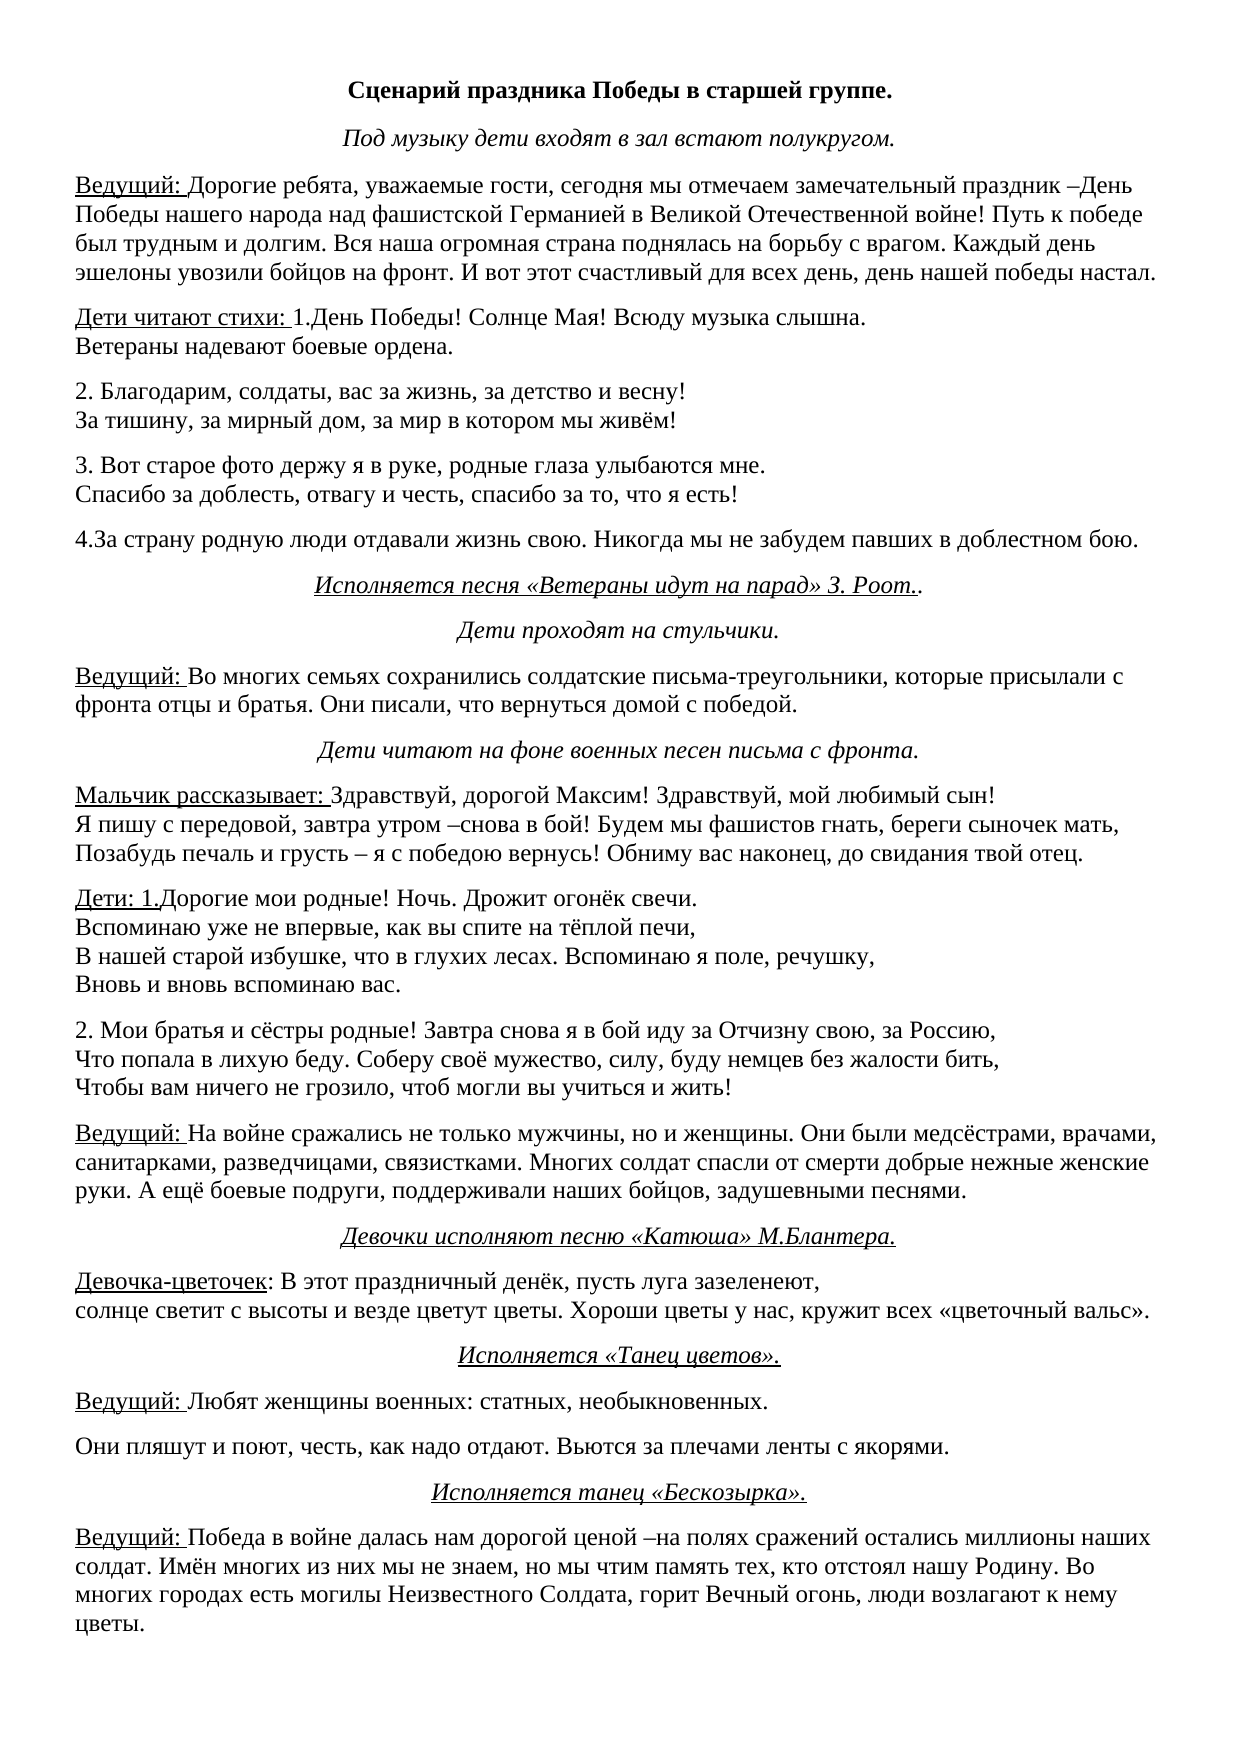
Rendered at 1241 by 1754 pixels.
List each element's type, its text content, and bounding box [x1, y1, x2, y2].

text Дети читают на фоне военных песен письма с фронта. [75, 735, 1165, 764]
text Ведущий: На войне сражались не только мужчины, но и женщины. Они были медсёстрами, врачами, санитарками, разведчицами, связистками. Многих солдат спасли от смерти добрые нежные женские руки. А ещё боевые подруги, поддерживали наших бойцов, задушевными песнями. [75, 1118, 1165, 1204]
text 4.За страну родную люди отдавали жизнь свою. Никогда мы не забудем павших в доблестном бою. [75, 524, 1165, 553]
text Ведущий: Любят женщины военных: статных, необыкновенных. [75, 1386, 1165, 1414]
text Ведущий: Победа в войне далась нам дорогой ценой –на полях сражений остались миллионы наших солдат. Имён многих из них мы не знаем, но мы чтим память тех, кто отстоял нашу Родину. Во многих городах есть могилы Неизвестного Солдата, горит Вечный огонь, люди возлагают к нему цветы. [75, 1522, 1165, 1637]
text Дети: 1.Дорогие мои родные! Ночь. Дрожит огонёк свечи. Вспоминаю уже не впервые, как вы спите на тёплой печи, В нашей старой избушке, что в глухих лесах. Вспоминаю я поле, речушку, Вновь и вновь вспоминаю вас. [75, 883, 1165, 998]
text Под музыку дети входят в зал встают полукругом. [75, 123, 1165, 151]
text Сценарий праздника Победы в старшей группе. [75, 75, 1165, 104]
text Девочки исполняют песню «Катюша» М.Блантера. [75, 1221, 1165, 1249]
text Ведущий: Во многих семьях сохранились солдатские письма-треугольники, которые присылали с фронта отцы и братья. Они писали, что вернуться домой с победой. [75, 661, 1165, 718]
text Девочка-цветочек: В этот праздничный денёк, пусть луга зазеленеют, солнце светит с высоты и везде цветут цветы. Хороши цветы у нас, кружит всех «цветочный вальс». [75, 1266, 1165, 1324]
text Исполняется танец «Бескозырка». [75, 1477, 1165, 1505]
text Дети читают стихи: 1.День Победы! Солнце Мая! Всюду музыка слышна. Ветераны надевают боевые ордена. [75, 302, 1165, 359]
text Они пляшут и поют, честь, как надо отдают. Вьются за плечами ленты с якорями. [75, 1431, 1165, 1460]
text 3. Вот старое фото держу я в руке, родные глаза улыбаются мне. Спасибо за доблесть, отвагу и честь, спасибо за то, что я есть! [75, 450, 1165, 508]
text Дети проходят на стульчики. [75, 615, 1165, 644]
text Исполняется песня «Ветераны идут на парад» З. Роот.. [75, 570, 1165, 599]
text Исполняется «Танец цветов». [75, 1340, 1165, 1369]
text 2. Благодарим, солдаты, вас за жизнь, за детство и весну! За тишину, за мирный дом, за мир в котором мы живём! [75, 376, 1165, 434]
text 2. Мои братья и сёстры родные! Завтра снова я в бой иду за Отчизну свою, за Россию, Что попала в лихую беду. Соберу своё мужество, силу, буду немцев без жалости бить, Чтобы вам ничего не грозило, чтоб могли вы учиться и жить! [75, 1015, 1165, 1101]
text Ведущий: Дорогие ребята, уважаемые гости, сегодня мы отмечаем замечательный праздник –День Победы нашего народа над фашистской Германией в Великой Отечественной войне! Путь к победе был трудным и долгим. Вся наша огромная страна поднялась на борьбу с врагом. Каждый день эшелоны увозили бойцов на фронт. И вот этот счастливый для всех день, день нашей победы настал. [75, 170, 1165, 285]
text Мальчик рассказывает: Здравствуй, дорогой Максим! Здравствуй, мой любимый сын! Я пишу с передовой, завтра утром –снова в бой! Будем мы фашистов гнать, береги сыночек мать, Позабудь печаль и грусть – я с победою вернусь! Обниму вас наконец, до свидания твой отец. [75, 780, 1165, 867]
